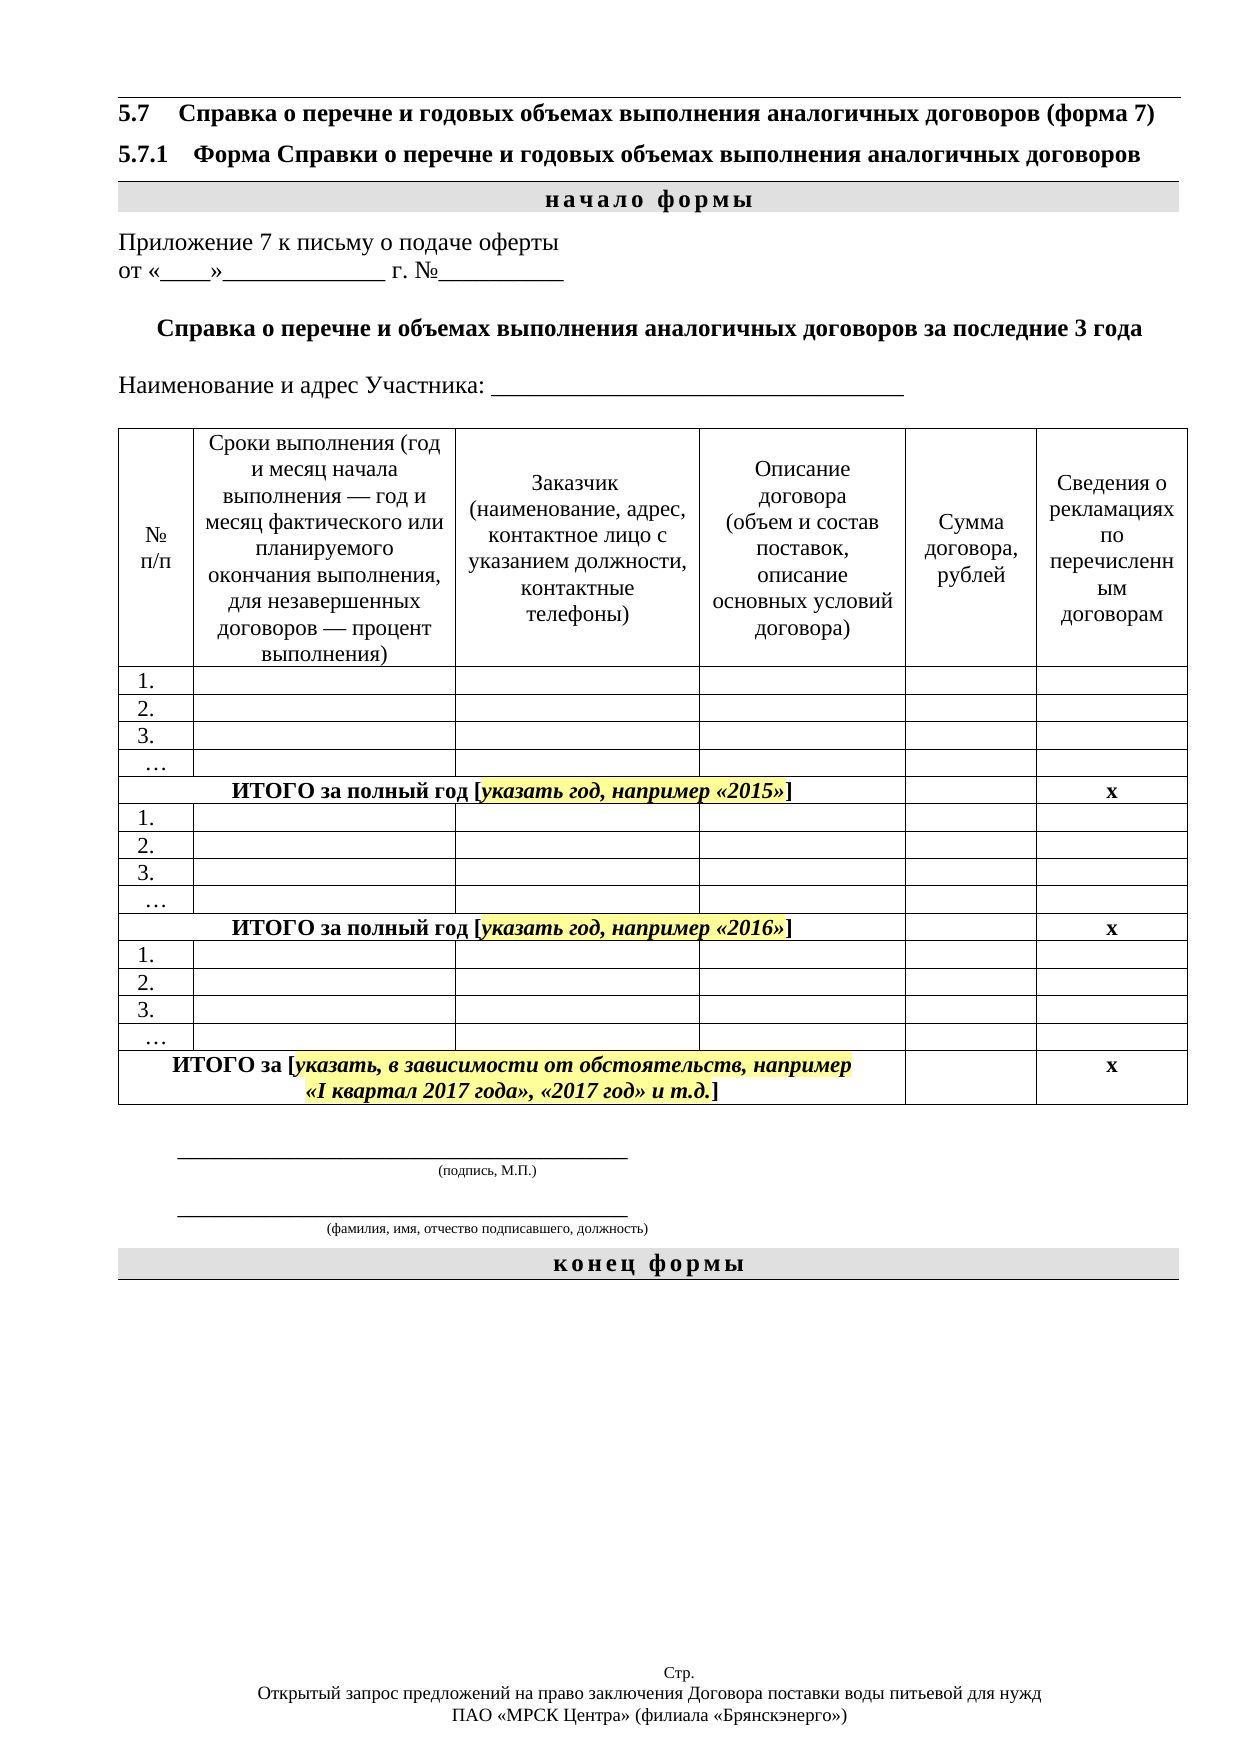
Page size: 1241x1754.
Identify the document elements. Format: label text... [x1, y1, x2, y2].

table_cell [194, 1024, 455, 1050]
table_cell [906, 1051, 1036, 1103]
table_cell [1037, 941, 1187, 968]
table_cell [194, 695, 455, 721]
table_cell [700, 667, 905, 694]
table_cell [700, 886, 905, 913]
text (подпись, М.П.) [118, 1162, 797, 1191]
text (фамилия, имя, отчество подписавшего, должность) [118, 1219, 797, 1248]
table_cell [194, 886, 455, 913]
table_cell [119, 832, 193, 858]
table_cell [456, 969, 699, 995]
table_cell [1037, 832, 1187, 858]
table_cell [906, 722, 1036, 748]
table_cell ИТОГО за [указать, в зависимости от обстоятельств, например «I квартал 2017 года», «2017 год» и т.д.] [119, 1051, 305, 1103]
table_cell [119, 969, 193, 995]
table_cell [700, 996, 905, 1022]
table_cell [119, 804, 193, 831]
table_cell [194, 722, 455, 748]
table_cell х [1037, 1051, 1187, 1103]
table_cell … [119, 1024, 193, 1050]
table_cell [456, 667, 699, 694]
table_cell ИТОГО за полный год [указать год, например «2015»] [785, 777, 905, 803]
table_cell [700, 750, 905, 776]
table_cell [906, 1024, 1036, 1050]
table_cell [1037, 695, 1187, 721]
text Наименование и адрес Участника: _________________________________ [118, 371, 1181, 399]
table_cell [119, 859, 193, 885]
table_cell [906, 969, 1036, 995]
table_cell [906, 695, 1036, 721]
table_cell [1037, 996, 1187, 1022]
table_cell [906, 750, 1036, 776]
table_header Сведения о рекламациях по перечисленным договорам [1037, 429, 1187, 666]
table_cell [456, 1024, 699, 1050]
subtitle Форма Справки о перечне и годовых объемах выполнения аналогичных договоров [118, 139, 1181, 168]
table_cell [119, 996, 193, 1022]
table_cell [456, 859, 699, 885]
table_cell [906, 859, 1036, 885]
table_cell [1037, 722, 1187, 748]
table_cell [119, 722, 193, 748]
text Приложение 7 к письму о подаче оферты от «____»_____________ г. №__________ [118, 227, 1181, 284]
table_cell [456, 886, 699, 913]
table_cell [456, 832, 699, 858]
table_cell [194, 969, 455, 995]
table_cell ИТОГО за [указать, в зависимости от обстоятельств, например «I квартал 2017 года», «2017 год» и т.д.] [711, 1051, 905, 1103]
text ____________________________________ [118, 1191, 1181, 1219]
table_cell [906, 941, 1036, 968]
table_cell [456, 722, 699, 748]
table_cell [700, 1024, 905, 1050]
text Справка о перечне и объемах выполнения аналогичных договоров за последние 3 года [118, 313, 1181, 342]
table_cell [1037, 1024, 1187, 1050]
table_cell [119, 941, 193, 968]
table_cell [194, 667, 455, 694]
table_cell [1037, 969, 1187, 995]
table_cell [456, 804, 699, 831]
table_header Описание договора (объем и состав поставок, описание основных условий договора) [700, 429, 905, 666]
table_cell [906, 777, 1036, 803]
table_cell [119, 667, 193, 694]
table_cell [456, 996, 699, 1022]
table_cell [700, 969, 905, 995]
table_cell х [1037, 914, 1187, 940]
table_cell [456, 750, 699, 776]
table_header № п/п [119, 429, 193, 666]
table_cell [700, 859, 905, 885]
table_cell [906, 832, 1036, 858]
table_cell [1037, 667, 1187, 694]
table_cell [906, 914, 1036, 940]
text ____________________________________ [118, 1133, 1181, 1162]
table_cell х [1037, 777, 1187, 803]
table_cell [194, 750, 455, 776]
table_cell … [119, 750, 193, 776]
table_cell [700, 695, 905, 721]
table_cell [1037, 804, 1187, 831]
text начало формы [118, 182, 1179, 212]
table_cell [906, 804, 1036, 831]
table_cell [906, 667, 1036, 694]
table_cell [906, 996, 1036, 1022]
table_cell [906, 886, 1036, 913]
table_cell [119, 695, 193, 721]
table_cell … [119, 886, 193, 913]
table_cell ИТОГО за полный год [указать год, например «2015»] [119, 777, 481, 803]
table_header Сумма договора, рублей [906, 429, 1036, 666]
table_cell [1037, 859, 1187, 885]
table_header Заказчик (наименование, адрес, контактное лицо с указанием должности, контактные телефоны) [456, 429, 699, 666]
table_cell [194, 804, 455, 831]
table_header Сроки выполнения (год и месяц начала выполнения — год и месяц фактического или планируемого окончания выполнения, для незавершенных договоров — процент выполнения) [194, 429, 455, 666]
subtitle Справка о перечне и годовых объемах выполнения аналогичных договоров (форма 7) [118, 98, 1181, 127]
table_cell [194, 859, 455, 885]
table_cell [700, 722, 905, 748]
table_cell ИТОГО за полный год [указать год, например «2016»] [119, 914, 481, 940]
table_cell [700, 804, 905, 831]
table_cell [1037, 886, 1187, 913]
table_cell [700, 832, 905, 858]
table_cell [194, 996, 455, 1022]
table_cell [1037, 750, 1187, 776]
table_cell [194, 832, 455, 858]
text конец формы [118, 1248, 1179, 1279]
table_cell [456, 941, 699, 968]
table_cell [194, 941, 455, 968]
table_cell [456, 695, 699, 721]
table_cell ИТОГО за полный год [указать год, например «2016»] [785, 914, 905, 940]
table_cell [700, 941, 905, 968]
